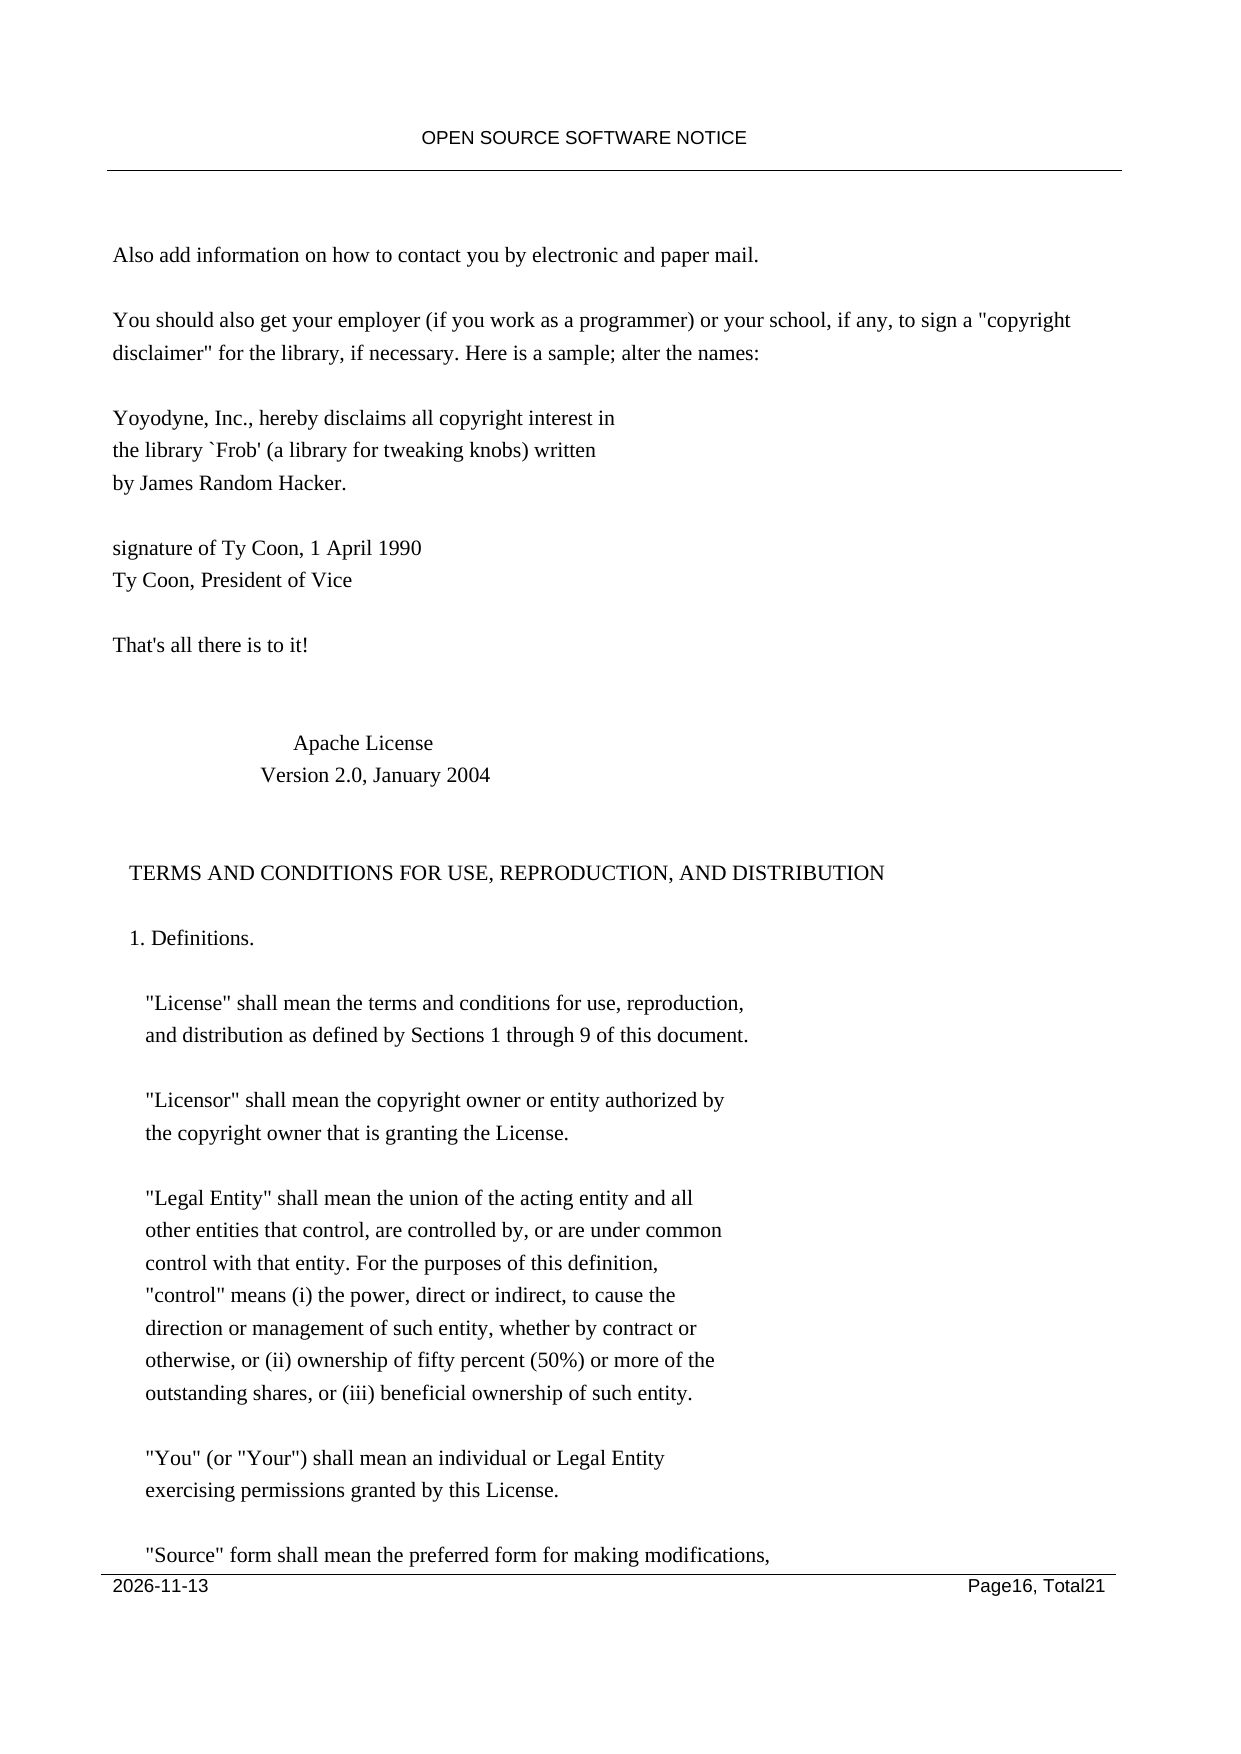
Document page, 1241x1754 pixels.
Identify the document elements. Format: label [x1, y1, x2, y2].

text [112, 206, 1128, 1571]
